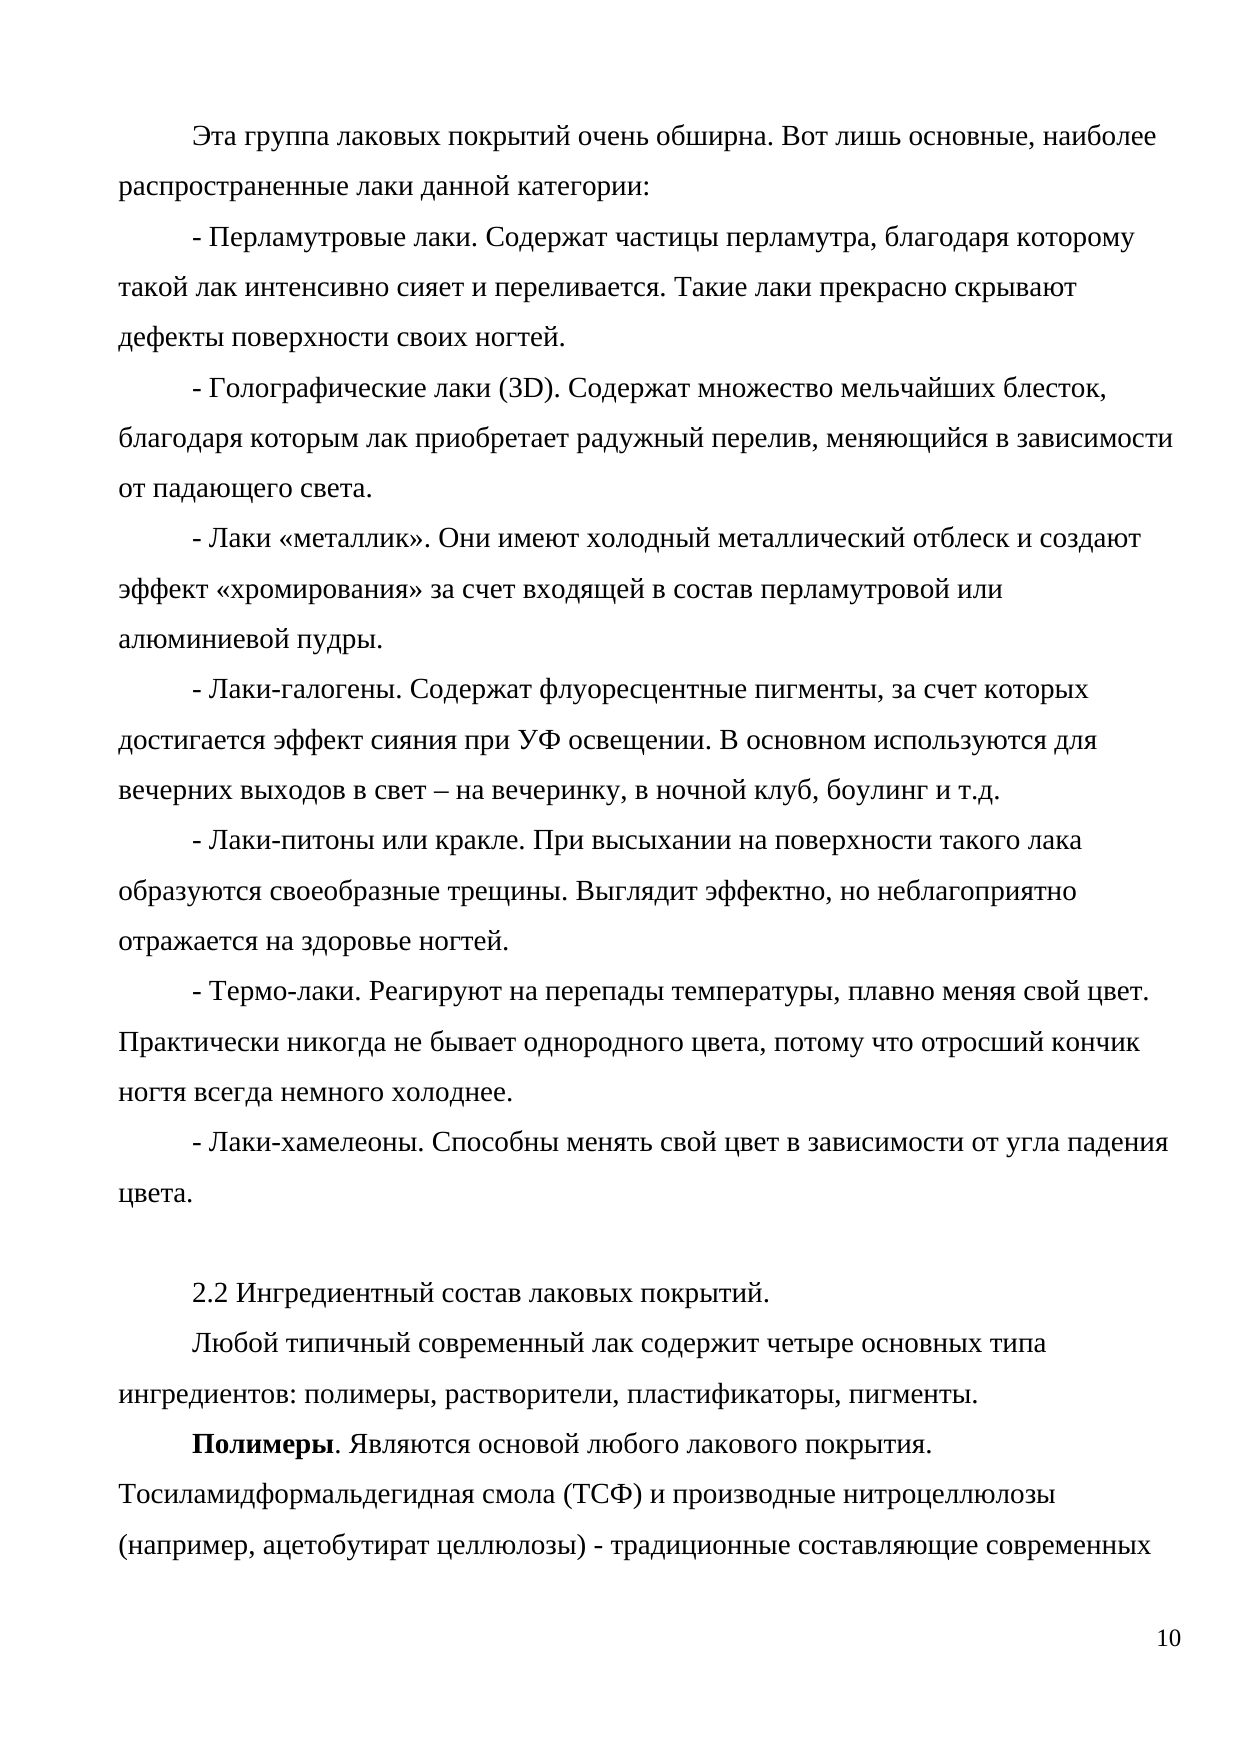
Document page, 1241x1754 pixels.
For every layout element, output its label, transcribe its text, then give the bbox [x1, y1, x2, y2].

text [118, 1426, 1181, 1560]
text Эта группа лаковых покрытий очень обширна. Вот лишь основные, наиболее распространенные лаки данной категории: [118, 118, 1181, 202]
text - Лаки-питоны или кракле. При высыхании на поверхности такого лака образуются своеобразные трещины. Выглядит эффектно, но неблагоприятно отражается на здоровье ногтей. [118, 822, 1181, 957]
text 2.2 Ингредиентный состав лаковых покрытий. [118, 1275, 1181, 1309]
text - Голографические лаки (3D). Содержат множество мельчайших блесток, благодаря которым лак приобретает радужный перелив, меняющийся в зависимости от падающего света. [118, 370, 1181, 504]
text - Термо-лаки. Реагируют на перепады температуры, плавно меняя свой цвет. Практически никогда не бывает однородного цвета, потому что отросший кончик ногтя всегда немного холоднее. [118, 973, 1181, 1108]
text Любой типичный современный лак содержит четыре основных типа ингредиентов: полимеры, растворители, пластификаторы, пигменты. [118, 1326, 1181, 1409]
text - Лаки «металлик». Они имеют холодный металлический отблеск и создают эффект «хромирования» за счет входящей в состав перламутровой или алюминиевой пудры. [118, 521, 1181, 655]
text - Перламутровые лаки. Содержат частицы перламутра, благодаря которому такой лак интенсивно сияет и переливается. Такие лаки прекрасно скрывают дефекты поверхности своих ногтей. [118, 219, 1181, 353]
text - Лаки-хамелеоны. Способны менять свой цвет в зависимости от угла падения цвета. [118, 1124, 1181, 1208]
text - Лаки-галогены. Содержат флуоресцентные пигменты, за счет которых достигается эффект сияния при УФ освещении. В основном используются для вечерних выходов в свет – на вечеринку, в ночной клуб, боулинг и т.д. [118, 672, 1181, 806]
